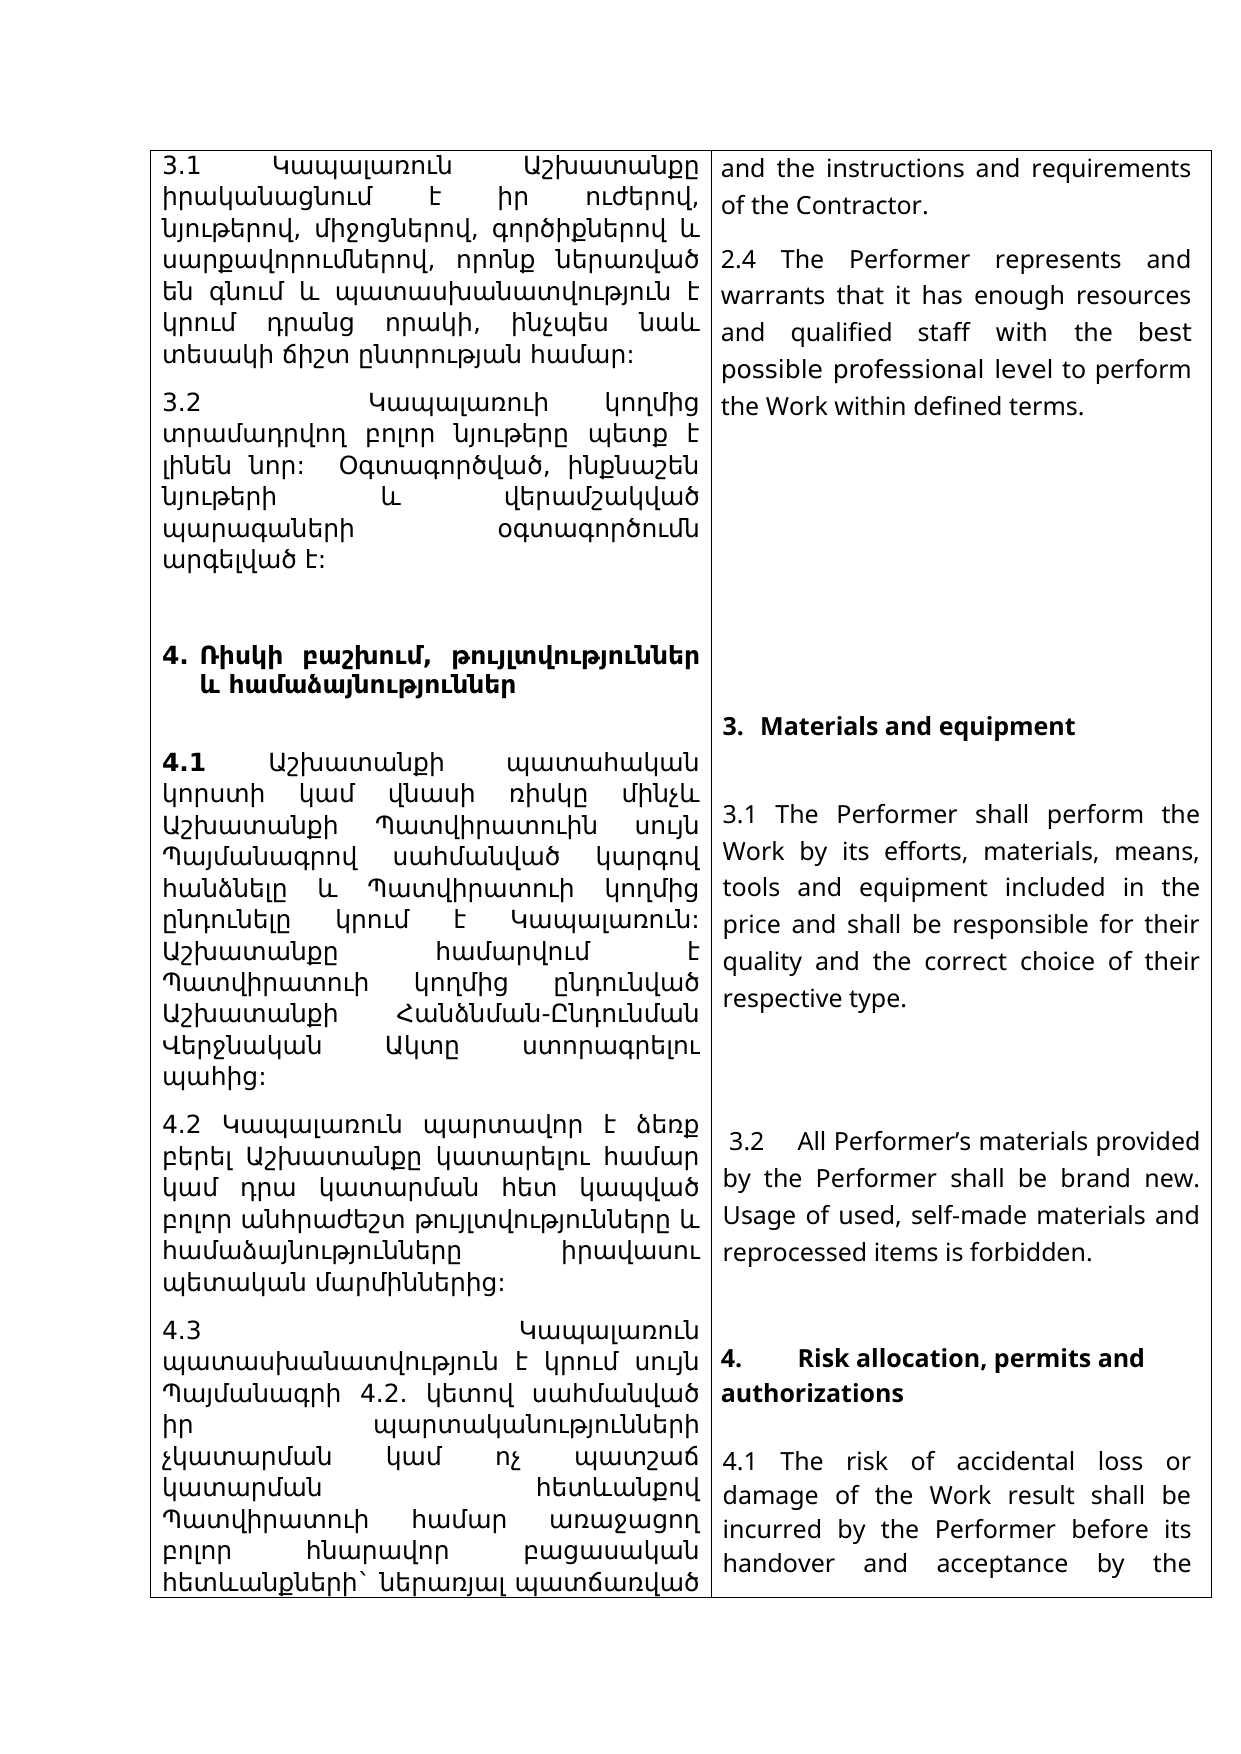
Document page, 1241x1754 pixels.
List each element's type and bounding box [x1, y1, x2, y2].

table_header [151, 151, 711, 1597]
table_header [712, 151, 1211, 1597]
